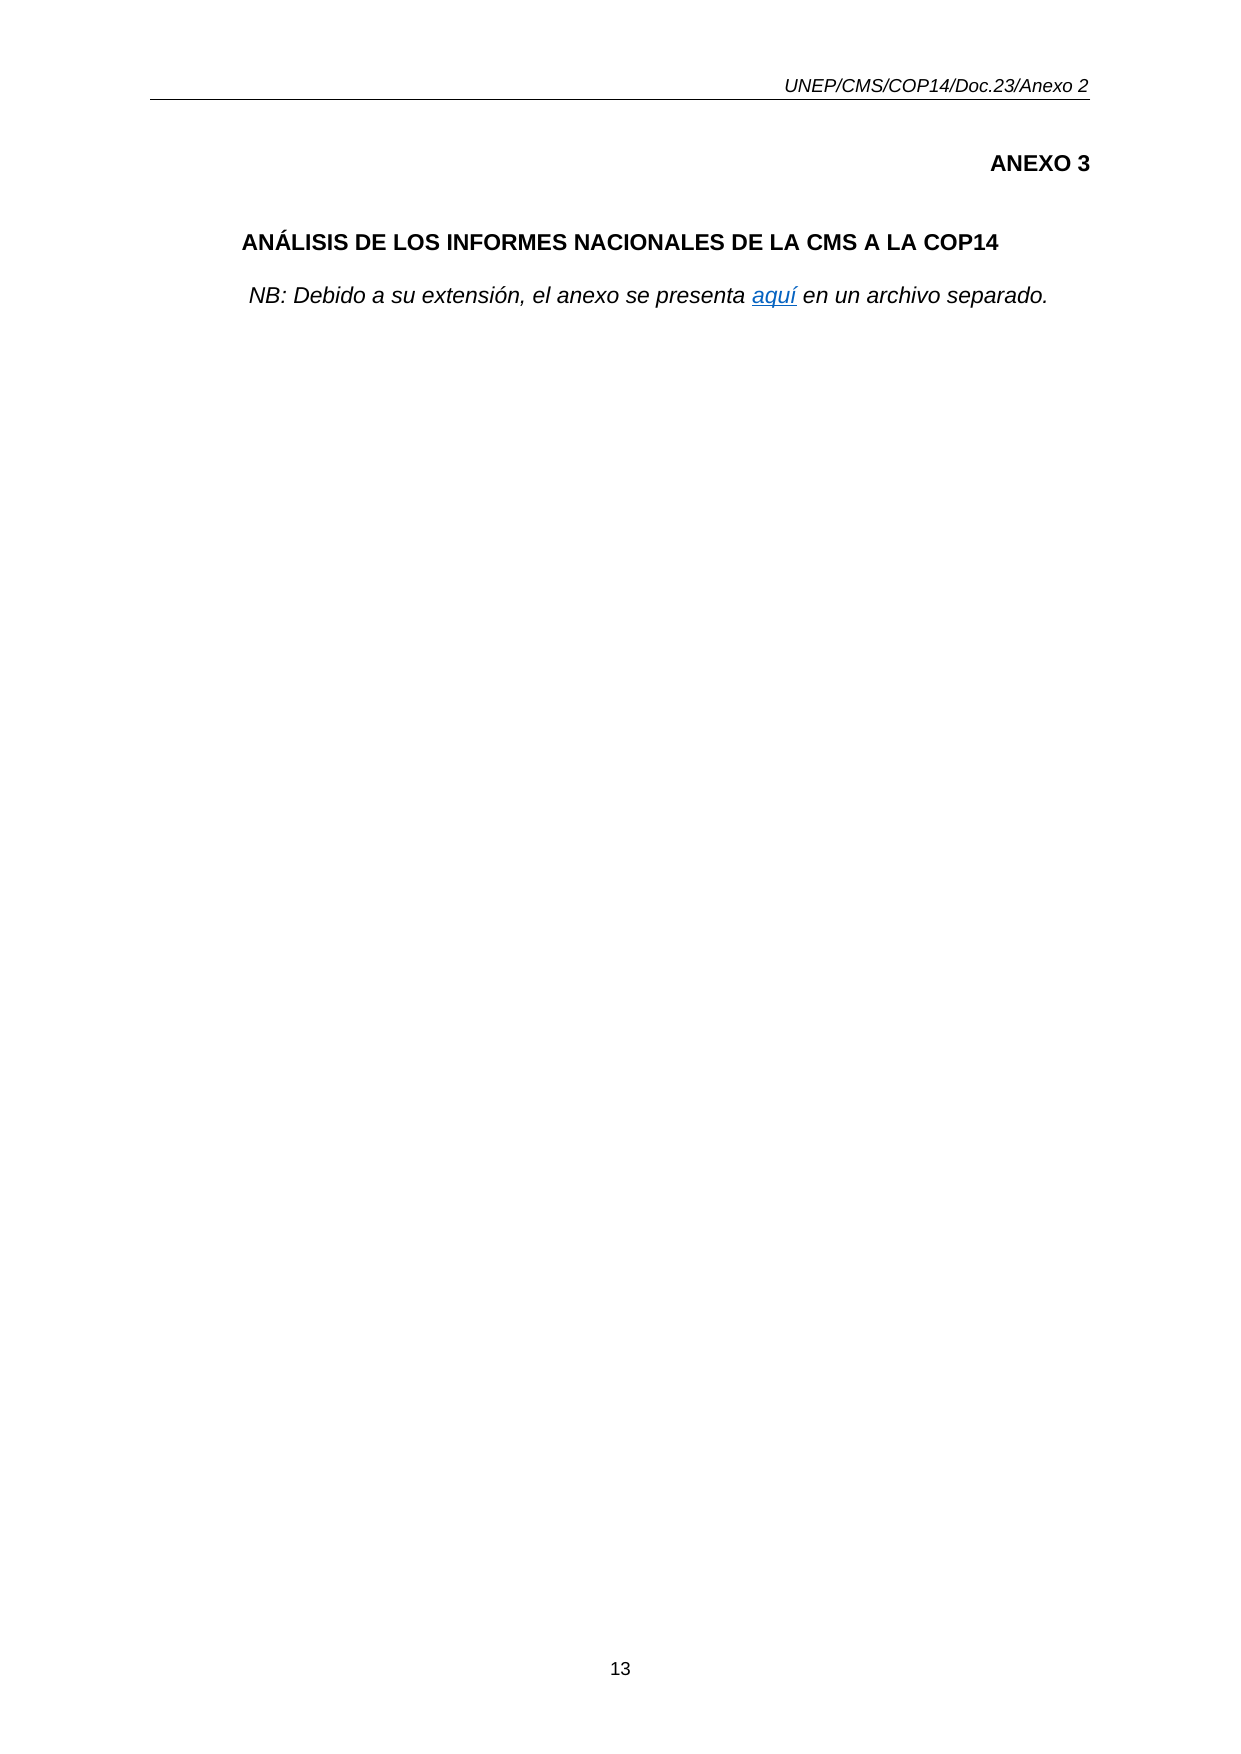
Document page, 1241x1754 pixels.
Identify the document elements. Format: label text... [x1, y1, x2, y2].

text ANEXO 3 [150, 150, 1090, 176]
list NB: Debido a su extensión, el anexo se presenta aquí en un archivo separado. [209, 282, 1090, 308]
text ANÁLISIS DE LOS INFORMES NACIONALES DE LA CMS A LA COP14 [150, 229, 1090, 255]
